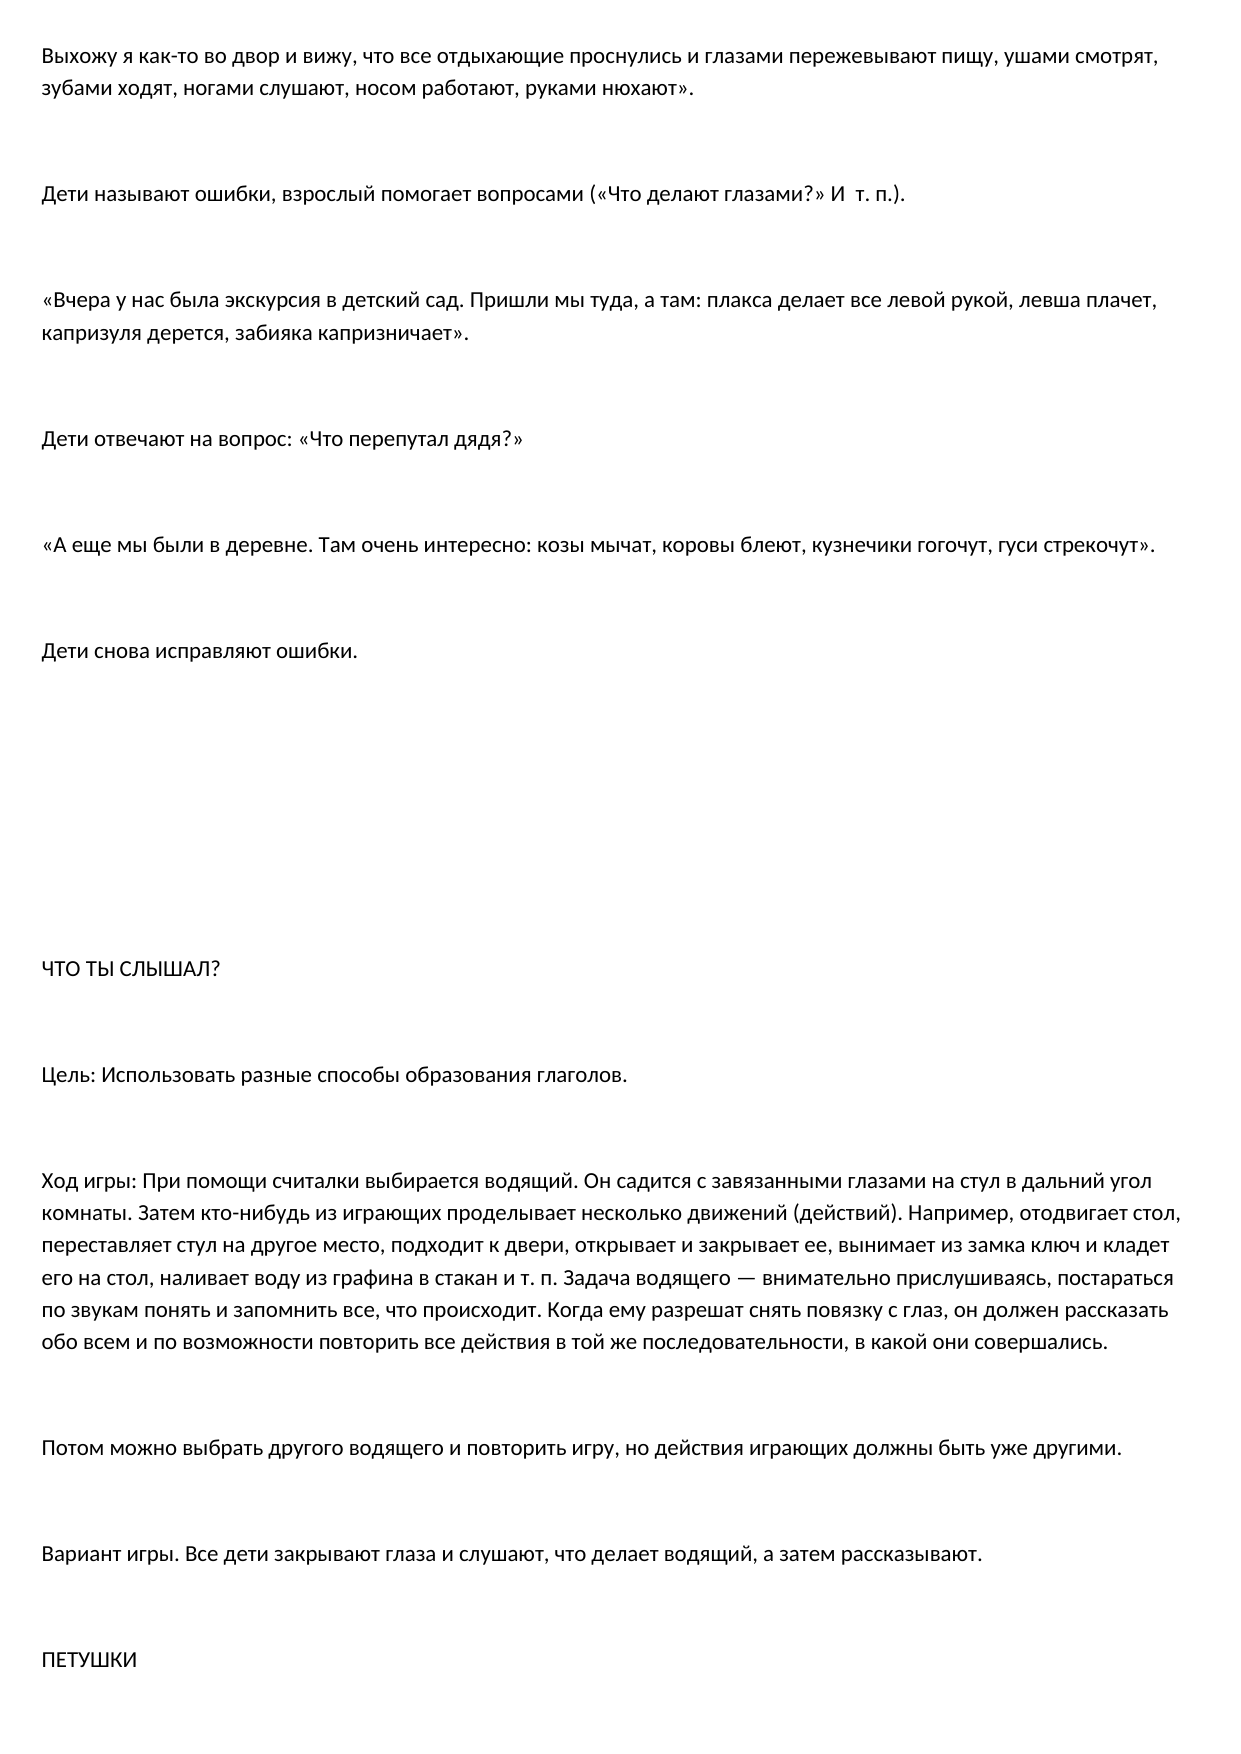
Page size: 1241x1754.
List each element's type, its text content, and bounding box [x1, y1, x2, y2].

text Ход игры: При помощи считалки выбирается водящий. Он садится с завязанными глазами на стул в дальний угол комнаты. Затем кто-нибудь из играющих проделывает несколько движений (действий). Например, отодвигает стол, переставляет стул на другое место, подходит к двери, открывает и закрывает ее, вынимает из замка ключ и кладет его на стол, наливает воду из графина в стакан и т. п. Задача водящего — внимательно прислушиваясь, постараться по звукам понять и запомнить все, что происходит. Когда ему разрешат снять повязку с глаз, он должен рассказать обо всем и по возможности повторить все действия в той же последовательности, в какой они совершались. [41, 1166, 1199, 1355]
text Дети называют ошибки, взрослый помогает вопросами («Что делают глазами?» И т. п.). [41, 179, 1199, 208]
text Цель: Использовать разные способы образования глаголов. [41, 1060, 1199, 1088]
text «А еще мы были в деревне. Там очень интересно: козы мычат, коровы блеют, кузнечики гогочут, гуси стрекочут». [41, 530, 1199, 558]
text ПЕТУШКИ [41, 1645, 1199, 1673]
text Вариант игры. Все дети закрывают глаза и слушают, что делает водящий, а затем рассказывают. [41, 1539, 1199, 1567]
text «Вчера у нас была экскурсия в детский сад. Пришли мы туда, а там: плакса делает все левой рукой, левша плачет, капризуля дерется, забияка капризничает». [41, 286, 1199, 346]
text ЧТО ТЫ СЛЫШАЛ? [41, 954, 1199, 982]
text Выхожу я как-то во двор и вижу, что все отдыхающие проснулись и глазами пережевывают пищу, ушами смотрят, зубами ходят, ногами слушают, носом работают, руками нюхают». [41, 41, 1199, 102]
text Потом можно выбрать другого водящего и повторить игру, но действия играющих должны быть уже другими. [41, 1433, 1199, 1461]
text Дети снова исправляют ошибки. [41, 636, 1199, 664]
text Дети отвечают на вопрос: «Что перепутал дядя?» [41, 424, 1199, 452]
